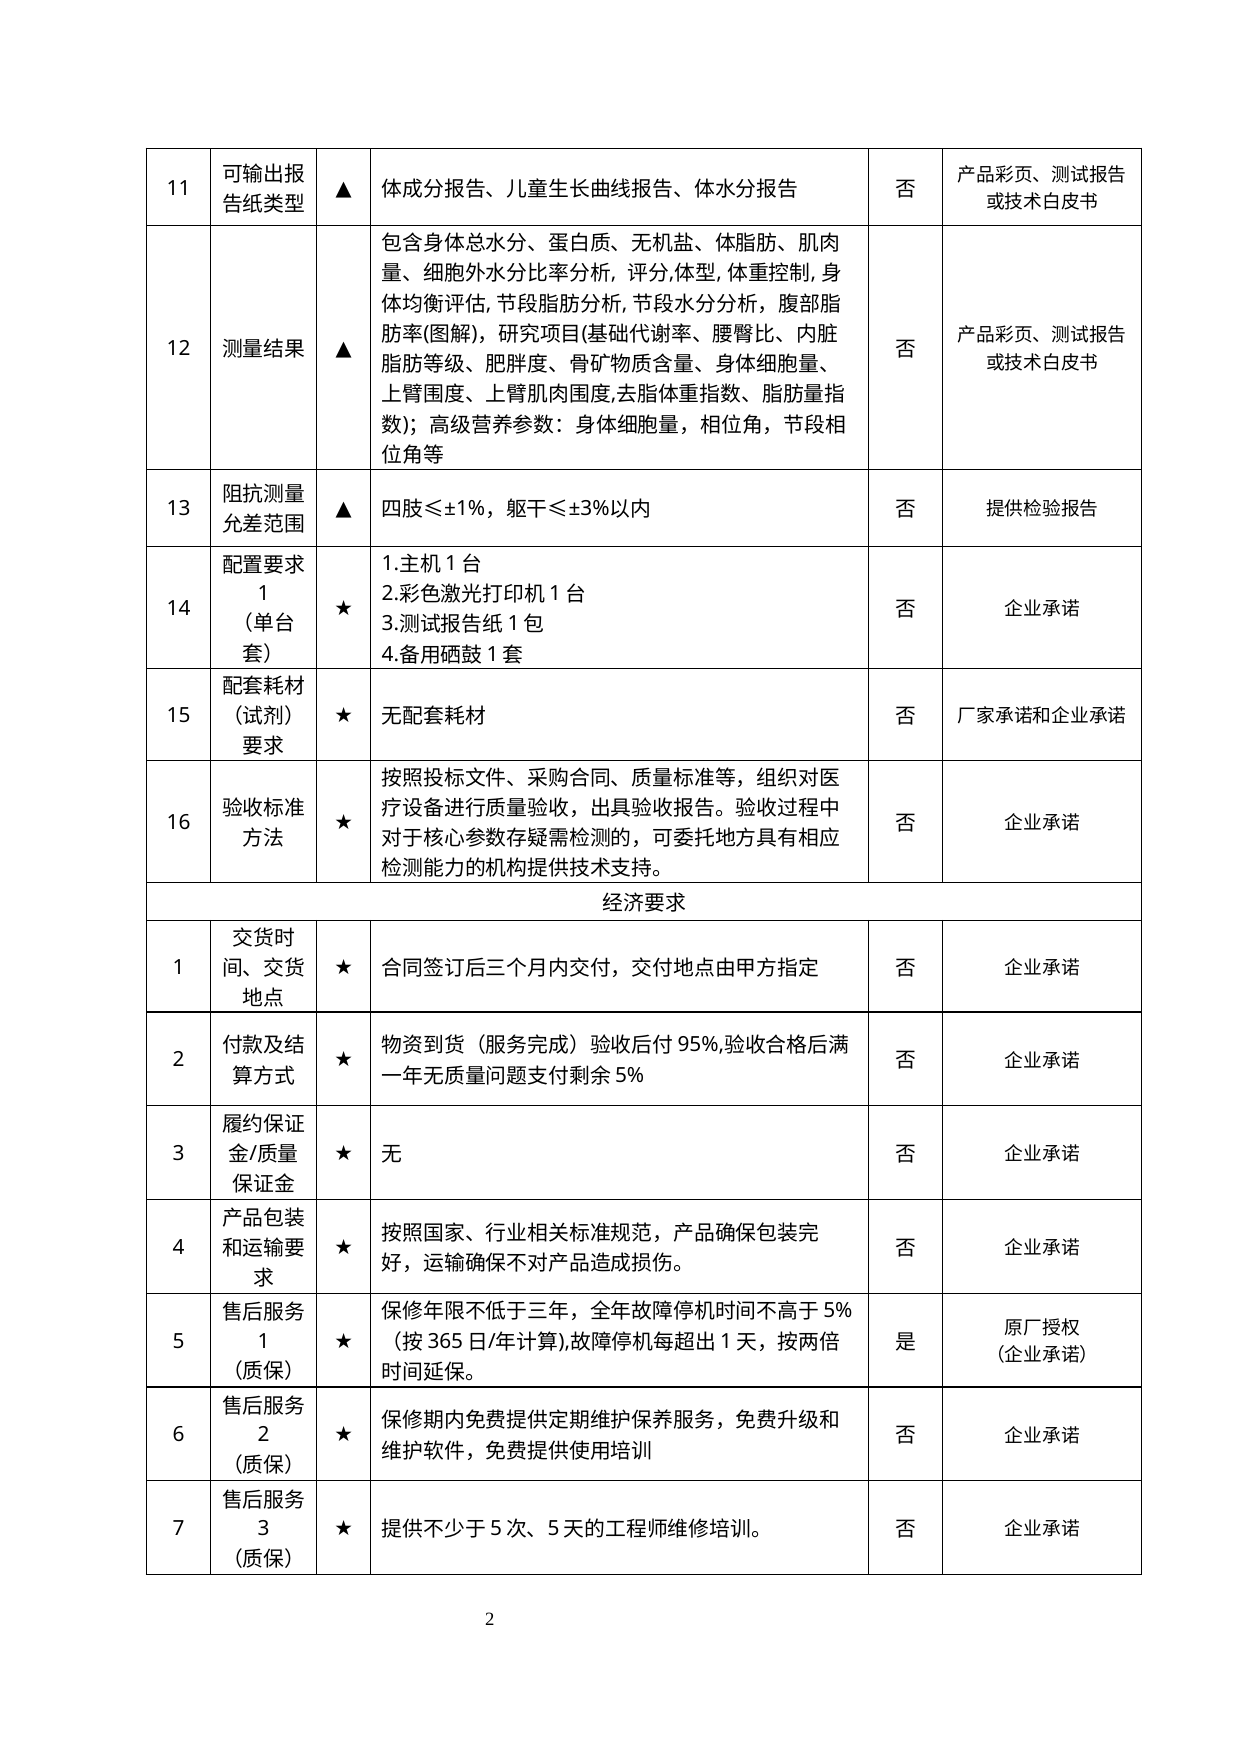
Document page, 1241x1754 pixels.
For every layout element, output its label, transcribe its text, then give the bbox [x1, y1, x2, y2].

table_cell ★ [317, 1106, 370, 1199]
table_cell 验收标准方法 [211, 761, 316, 882]
table_cell 企业承诺 [943, 547, 1141, 668]
table_cell 企业承诺 [943, 1388, 1141, 1480]
table_cell 无 [371, 1106, 868, 1199]
table_cell ★ [317, 1200, 370, 1293]
table_cell 无配套耗材 [371, 669, 868, 760]
table_cell 履约保证金/质量保证金 [211, 1106, 316, 1199]
table_cell 保修年限不低于三年，全年故障停机时间不高于5%（按365日/年计算),故障停机每超出1天，按两倍时间延保。 [371, 1294, 868, 1386]
table_cell 1.主机1台 2.彩色激光打印机1台 3.测试报告纸1包 4.备用硒鼓1套 [371, 547, 868, 668]
table_cell 否 [869, 1481, 942, 1574]
table_cell 可输出报告纸类型 [211, 149, 316, 225]
table_cell 否 [869, 470, 942, 546]
table_cell 否 [869, 1388, 942, 1480]
table_cell 售后服务2 （质保） [211, 1388, 316, 1480]
table_cell 原厂授权 （企业承诺） [943, 1294, 1141, 1386]
table_cell 1 [147, 921, 210, 1011]
table_cell 厂家承诺和企业承诺 [943, 669, 1141, 760]
table_cell 体成分报告、儿童生长曲线报告、体水分报告 [371, 149, 868, 225]
table_cell 阻抗测量允差范围 [211, 470, 316, 546]
table_cell 5 [147, 1294, 210, 1386]
table_cell ★ [317, 547, 370, 668]
table_cell ★ [317, 669, 370, 760]
table_cell ★ [317, 1294, 370, 1386]
table_cell 12 [147, 226, 210, 468]
table_cell 否 [869, 1200, 942, 1293]
table_cell 2 [147, 1013, 210, 1105]
table_cell 包含身体总水分、蛋白质、无机盐、体脂肪、肌肉量、细胞外水分比率分析, 评分,体型, 体重控制, 身体均衡评估, 节段脂肪分析, 节段水分分析，腹部脂肪率(图解)，研究项目(基础代谢率、腰臀比、内脏脂肪等级、肥胖度、骨矿物质含量、身体细胞量、上臂围度、上臂肌肉围度,去脂体重指数、脂肪量指数)；高级营养参数：身体细胞量，相位角，节段相位角等 [371, 226, 868, 468]
table_cell 16 [147, 761, 210, 882]
table_cell 企业承诺 [943, 761, 1141, 882]
table_cell 企业承诺 [943, 1013, 1141, 1105]
table_cell 否 [869, 226, 942, 468]
table_cell 7 [147, 1481, 210, 1574]
table_cell 企业承诺 [943, 1481, 1141, 1574]
table_cell 配套耗材 （试剂）要求 [211, 669, 316, 760]
table_cell 15 [147, 669, 210, 760]
table_cell 提供检验报告 [943, 470, 1141, 546]
table_cell ★ [317, 1481, 370, 1574]
table_cell 企业承诺 [943, 1106, 1141, 1199]
table_cell 6 [147, 1388, 210, 1480]
table_cell ★ [317, 1013, 370, 1105]
table_cell 按照国家、行业相关标准规范，产品确保包装完好，运输确保不对产品造成损伤。 [371, 1200, 868, 1293]
table_cell ▲ [317, 149, 370, 225]
table_cell 售后服务3 （质保） [211, 1481, 316, 1574]
table_cell ▲ [317, 226, 370, 468]
table_cell 否 [869, 669, 942, 760]
table_cell 付款及结算方式 [211, 1013, 316, 1105]
table_cell 售后服务1 （质保） [211, 1294, 316, 1386]
table_cell 按照投标文件、采购合同、质量标准等，组织对医疗设备进行质量验收，出具验收报告。验收过程中对于核心参数存疑需检测的，可委托地方具有相应检测能力的机构提供技术支持。 [371, 761, 868, 882]
table_cell 产品包装和运输要求 [211, 1200, 316, 1293]
table_cell 否 [869, 1106, 942, 1199]
table_cell 否 [869, 149, 942, 225]
table_cell 配置要求1 （单台套） [211, 547, 316, 668]
table_cell 测量结果 [211, 226, 316, 468]
table_cell 否 [869, 921, 942, 1011]
table_cell ★ [317, 921, 370, 1011]
table_cell 否 [869, 761, 942, 882]
table_cell 企业承诺 [943, 1200, 1141, 1293]
table_cell 否 [869, 1013, 942, 1105]
table_cell 经济要求 [147, 883, 1141, 920]
table_cell 企业承诺 [943, 921, 1141, 1011]
table_cell 提供不少于5次、5天的工程师维修培训。 [371, 1481, 868, 1574]
table_cell 是 [869, 1294, 942, 1386]
table_cell 3 [147, 1106, 210, 1199]
table_cell 否 [869, 547, 942, 668]
table_cell 11 [147, 149, 210, 225]
table_cell 物资到货（服务完成）验收后付95%,验收合格后满一年无质量问题支付剩余5% [371, 1013, 868, 1105]
table_cell 产品彩页、测试报告或技术白皮书 [943, 149, 1141, 225]
table_cell 4 [147, 1200, 210, 1293]
table_cell 13 [147, 470, 210, 546]
table_cell ▲ [317, 470, 370, 546]
table_cell 14 [147, 547, 210, 668]
table_cell ★ [317, 761, 370, 882]
table_cell 合同签订后三个月内交付，交付地点由甲方指定 [371, 921, 868, 1011]
table_cell 保修期内免费提供定期维护保养服务，免费升级和维护软件，免费提供使用培训 [371, 1388, 868, 1480]
table_cell ★ [317, 1388, 370, 1480]
table_cell 产品彩页、测试报告或技术白皮书 [943, 226, 1141, 468]
table_cell 四肢≤±1%，躯干≤±3%以内 [371, 470, 868, 546]
table_cell 交货时间、交货地点 [211, 921, 316, 1011]
